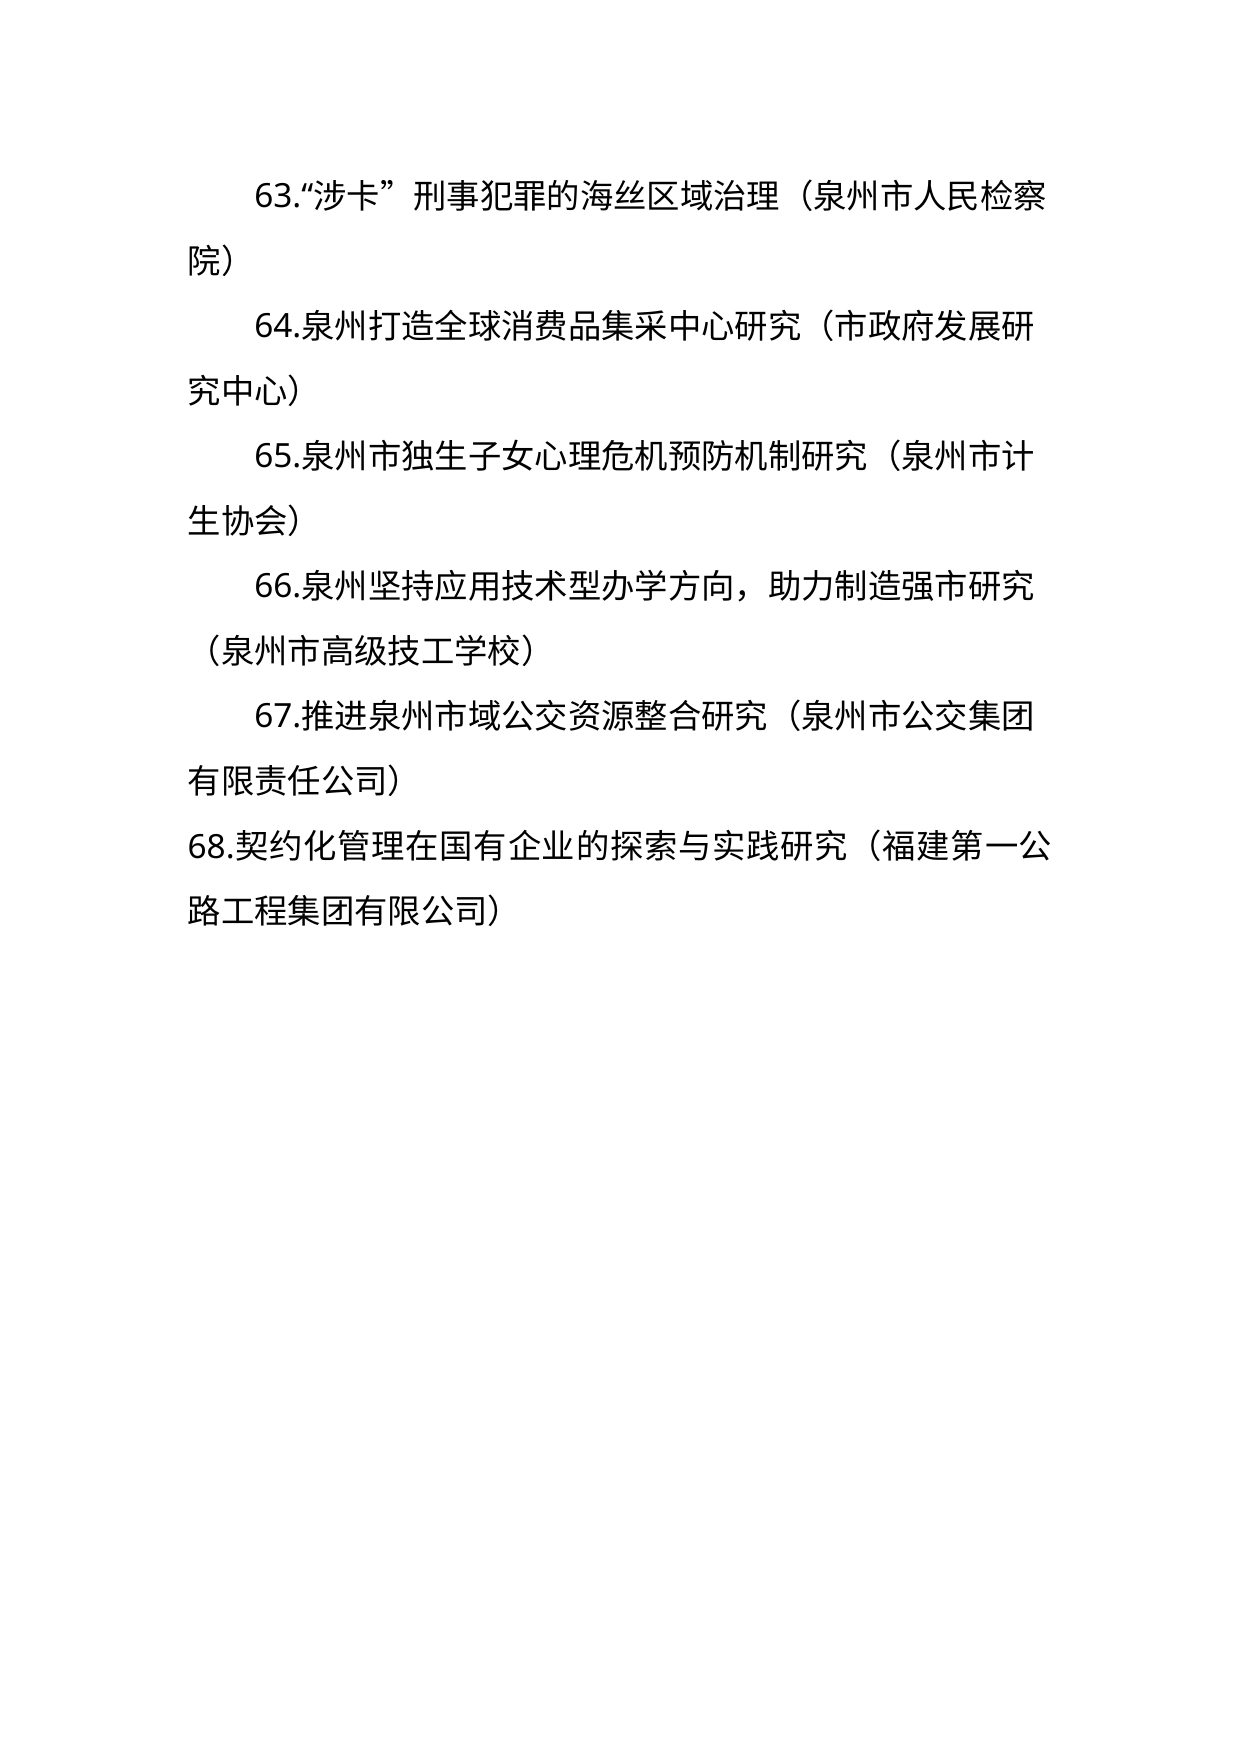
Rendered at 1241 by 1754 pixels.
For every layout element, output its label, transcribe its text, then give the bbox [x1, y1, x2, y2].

text 65.泉州市独生子女心理危机预防机制研究（泉州市计生协会） [187, 422, 1053, 552]
text 64.泉州打造全球消费品集采中心研究（市政府发展研究中心） [187, 292, 1053, 422]
text 63.“涉卡”刑事犯罪的海丝区域治理（泉州市人民检察院） [187, 162, 1053, 292]
text 67.推进泉州市域公交资源整合研究（泉州市公交集团有限责任公司） [187, 682, 1053, 812]
text 68.契约化管理在国有企业的探索与实践研究（福建第一公路工程集团有限公司） [187, 812, 1053, 942]
text 66.泉州坚持应用技术型办学方向，助力制造强市研究（泉州市高级技工学校） [187, 552, 1053, 682]
